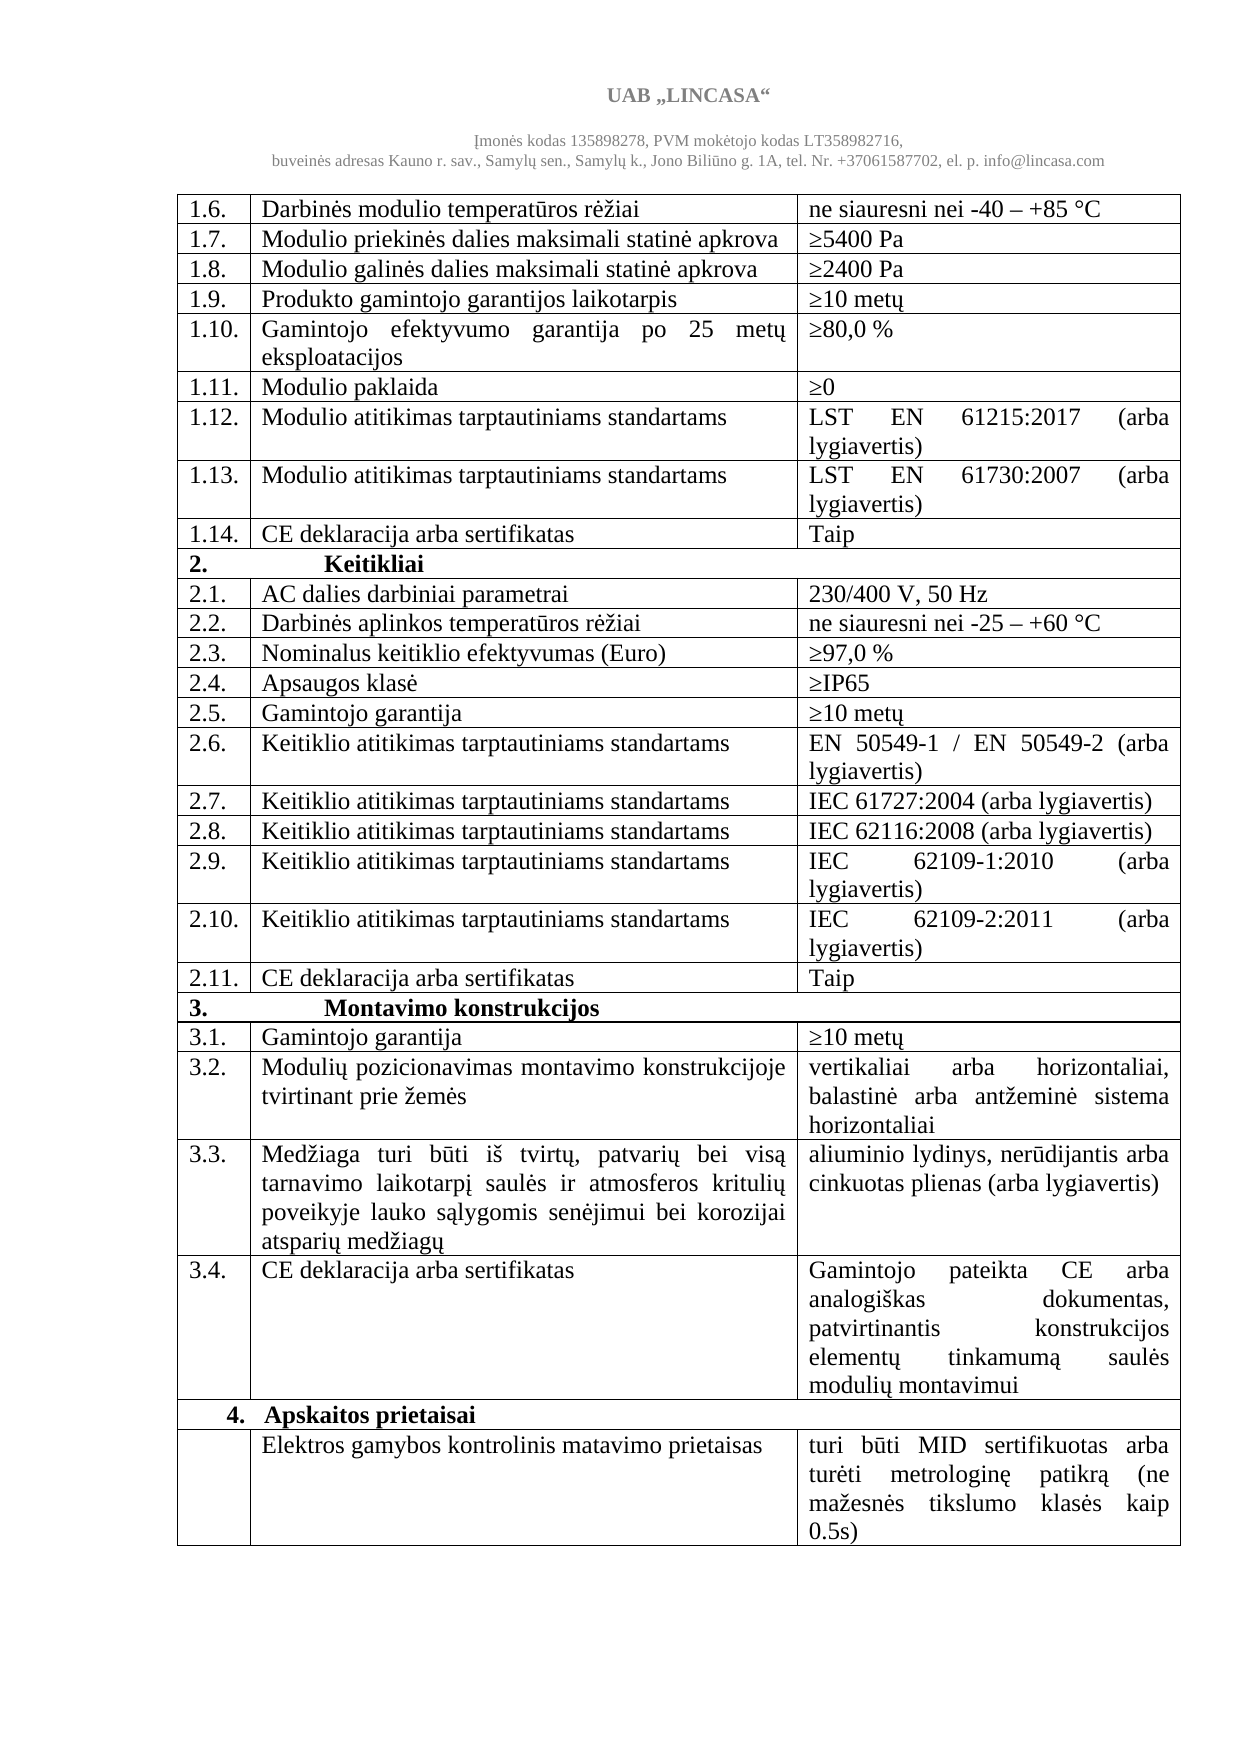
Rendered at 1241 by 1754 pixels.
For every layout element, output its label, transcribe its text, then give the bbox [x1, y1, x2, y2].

table_cell 2.1. [178, 579, 250, 607]
table_cell 2.6. [178, 728, 250, 785]
table_cell 1.6. [178, 195, 250, 223]
table_cell 2.11. [178, 963, 250, 992]
table_cell ≥80,0 % [798, 314, 1180, 371]
table_cell Darbinės modulio temperatūros rėžiai [251, 195, 797, 223]
table_cell 1.10. [178, 314, 250, 371]
table_cell 2.7. [178, 786, 250, 815]
table_cell Nominalus keitiklio efektyvumas (Euro) [251, 638, 797, 667]
table_cell Gamintojo garantija [251, 698, 797, 727]
table_cell ≥0 [798, 372, 1180, 401]
table_cell AC dalies darbiniai parametrai [251, 579, 797, 607]
table_cell 2.4. [178, 668, 250, 697]
table_cell 2.9. [178, 846, 250, 903]
table_cell Apskaitos prietaisai [178, 1400, 1180, 1429]
table_cell Modulio priekinės dalies maksimali statinė apkrova [251, 224, 797, 253]
table_cell Medžiaga turi būti iš tvirtų, patvarių bei visą tarnavimo laikotarpį saulės ir atmosferos kritulių poveikyje lauko sąlygomis senėjimui bei korozijai atsparių medžiagų [251, 1140, 797, 1254]
table_cell Keitikliai [178, 549, 1180, 578]
table_cell ne siauresni nei -40 – +85 °C [798, 195, 1180, 223]
table_cell 2.10. [178, 904, 250, 962]
table_cell 1.7. [178, 224, 250, 253]
table_cell Modulio atitikimas tarptautiniams standartams [251, 402, 797, 459]
table_cell Modulio galinės dalies maksimali statinė apkrova [251, 254, 797, 283]
table_cell Keitiklio atitikimas tarptautiniams standartams [251, 816, 797, 845]
table_cell CE deklaracija arba sertifikatas [251, 1256, 797, 1399]
table_cell turi būti MID sertifikuotas arba turėti metrologinę patikrą (ne mažesnės tikslumo klasės kaip 0.5s) [798, 1430, 1180, 1545]
table_cell EN 50549-1 / EN 50549-2 (arba lygiavertis) [798, 728, 1180, 785]
table_cell ≥10 metų [798, 1023, 1180, 1051]
table_cell aliuminio lydinys, nerūdijantis arba cinkuotas plienas (arba lygiavertis) [798, 1140, 1180, 1254]
table_cell 2.8. [178, 816, 250, 845]
table_cell CE deklaracija arba sertifikatas [251, 963, 797, 992]
table_cell CE deklaracija arba sertifikatas [251, 519, 797, 548]
table_cell 230/400 V, 50 Hz [798, 579, 1180, 607]
table_cell 1.11. [178, 372, 250, 401]
table_cell ne siauresni nei -25 – +60 °C [798, 609, 1180, 637]
table_cell 1.13. [178, 461, 250, 518]
table_cell Taip [798, 519, 1180, 548]
table_cell 3.3. [178, 1140, 250, 1254]
table_cell 2.3. [178, 638, 250, 667]
table_cell 3.2. [178, 1052, 250, 1138]
table_cell IEC 62109-2:2011 (arba lygiavertis) [798, 904, 1180, 962]
table_cell [178, 1430, 250, 1545]
table_cell ≥5400 Pa [798, 224, 1180, 253]
table_cell Keitiklio atitikimas tarptautiniams standartams [251, 846, 797, 903]
table_cell 3.4. [178, 1256, 250, 1399]
table_cell Gamintojo efektyvumo garantija po 25 metų eksploatacijos [251, 314, 797, 371]
table_cell Modulių pozicionavimas montavimo konstrukcijoje tvirtinant prie žemės [251, 1052, 797, 1138]
table_cell ≥10 metų [798, 284, 1180, 313]
table_cell Modulio paklaida [251, 372, 797, 401]
table_cell ≥IP65 [798, 668, 1180, 697]
table_cell IEC 61727:2004 (arba lygiavertis) [798, 786, 1180, 815]
table_cell Elektros gamybos kontrolinis matavimo prietaisas [251, 1430, 797, 1545]
table_cell Keitiklio atitikimas tarptautiniams standartams [251, 786, 797, 815]
table_cell LST EN 61730:2007 (arba lygiavertis) [798, 461, 1180, 518]
table_cell IEC 62116:2008 (arba lygiavertis) [798, 816, 1180, 845]
table_cell Produkto gamintojo garantijos laikotarpis [251, 284, 797, 313]
table_cell Gamintojo garantija [251, 1023, 797, 1051]
table_cell Montavimo konstrukcijos [178, 993, 1180, 1021]
table_cell ≥10 metų [798, 698, 1180, 727]
table_cell 3.1. [178, 1023, 250, 1051]
table_cell 1.12. [178, 402, 250, 459]
table_cell 1.9. [178, 284, 250, 313]
table_cell 1.14. [178, 519, 250, 548]
table_cell Taip [798, 963, 1180, 992]
table_cell 2.2. [178, 609, 250, 637]
table_cell LST EN 61215:2017 (arba lygiavertis) [798, 402, 1180, 459]
table_cell 1.8. [178, 254, 250, 283]
table_cell Modulio atitikimas tarptautiniams standartams [251, 461, 797, 518]
table_cell IEC 62109-1:2010 (arba lygiavertis) [798, 846, 1180, 903]
table_cell Apsaugos klasė [251, 668, 797, 697]
table_cell Keitiklio atitikimas tarptautiniams standartams [251, 904, 797, 962]
table_cell vertikaliai arba horizontaliai, balastinė arba antžeminė sistema horizontaliai [798, 1052, 1180, 1138]
table_cell 2.5. [178, 698, 250, 727]
table_cell Darbinės aplinkos temperatūros rėžiai [251, 609, 797, 637]
table_cell Gamintojo pateikta CE arba analogiškas dokumentas, patvirtinantis konstrukcijos elementų tinkamumą saulės modulių montavimui [798, 1256, 1180, 1399]
table_cell Keitiklio atitikimas tarptautiniams standartams [251, 728, 797, 785]
table_cell ≥97,0 % [798, 638, 1180, 667]
table_cell ≥2400 Pa [798, 254, 1180, 283]
